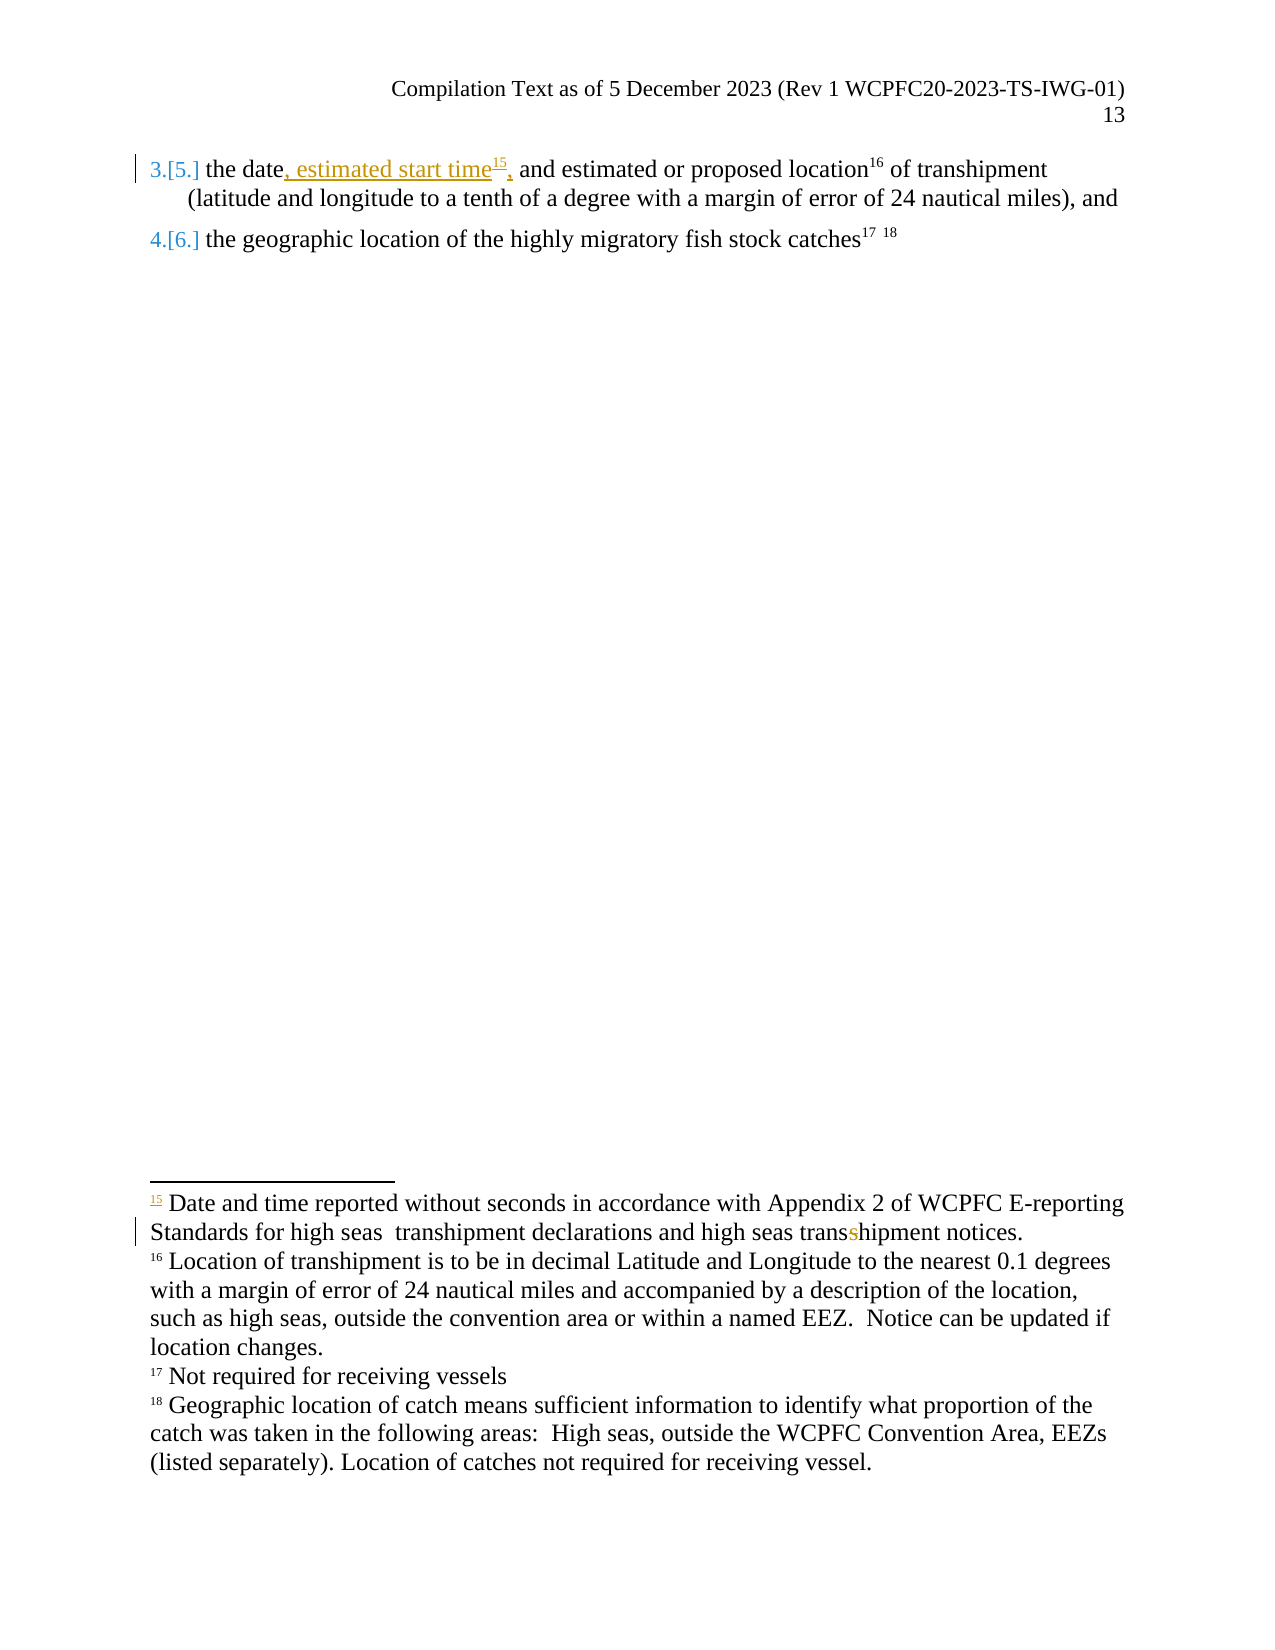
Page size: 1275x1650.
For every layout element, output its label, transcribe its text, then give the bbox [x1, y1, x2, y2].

list the date and estimated or proposed location of transhipment (latitude and longitude to a tenth of a degree with a margin of error of 24 nautical miles), and [150, 154, 1125, 212]
list the geographic location of the highly migratory fish stock catches [150, 224, 1087, 253]
